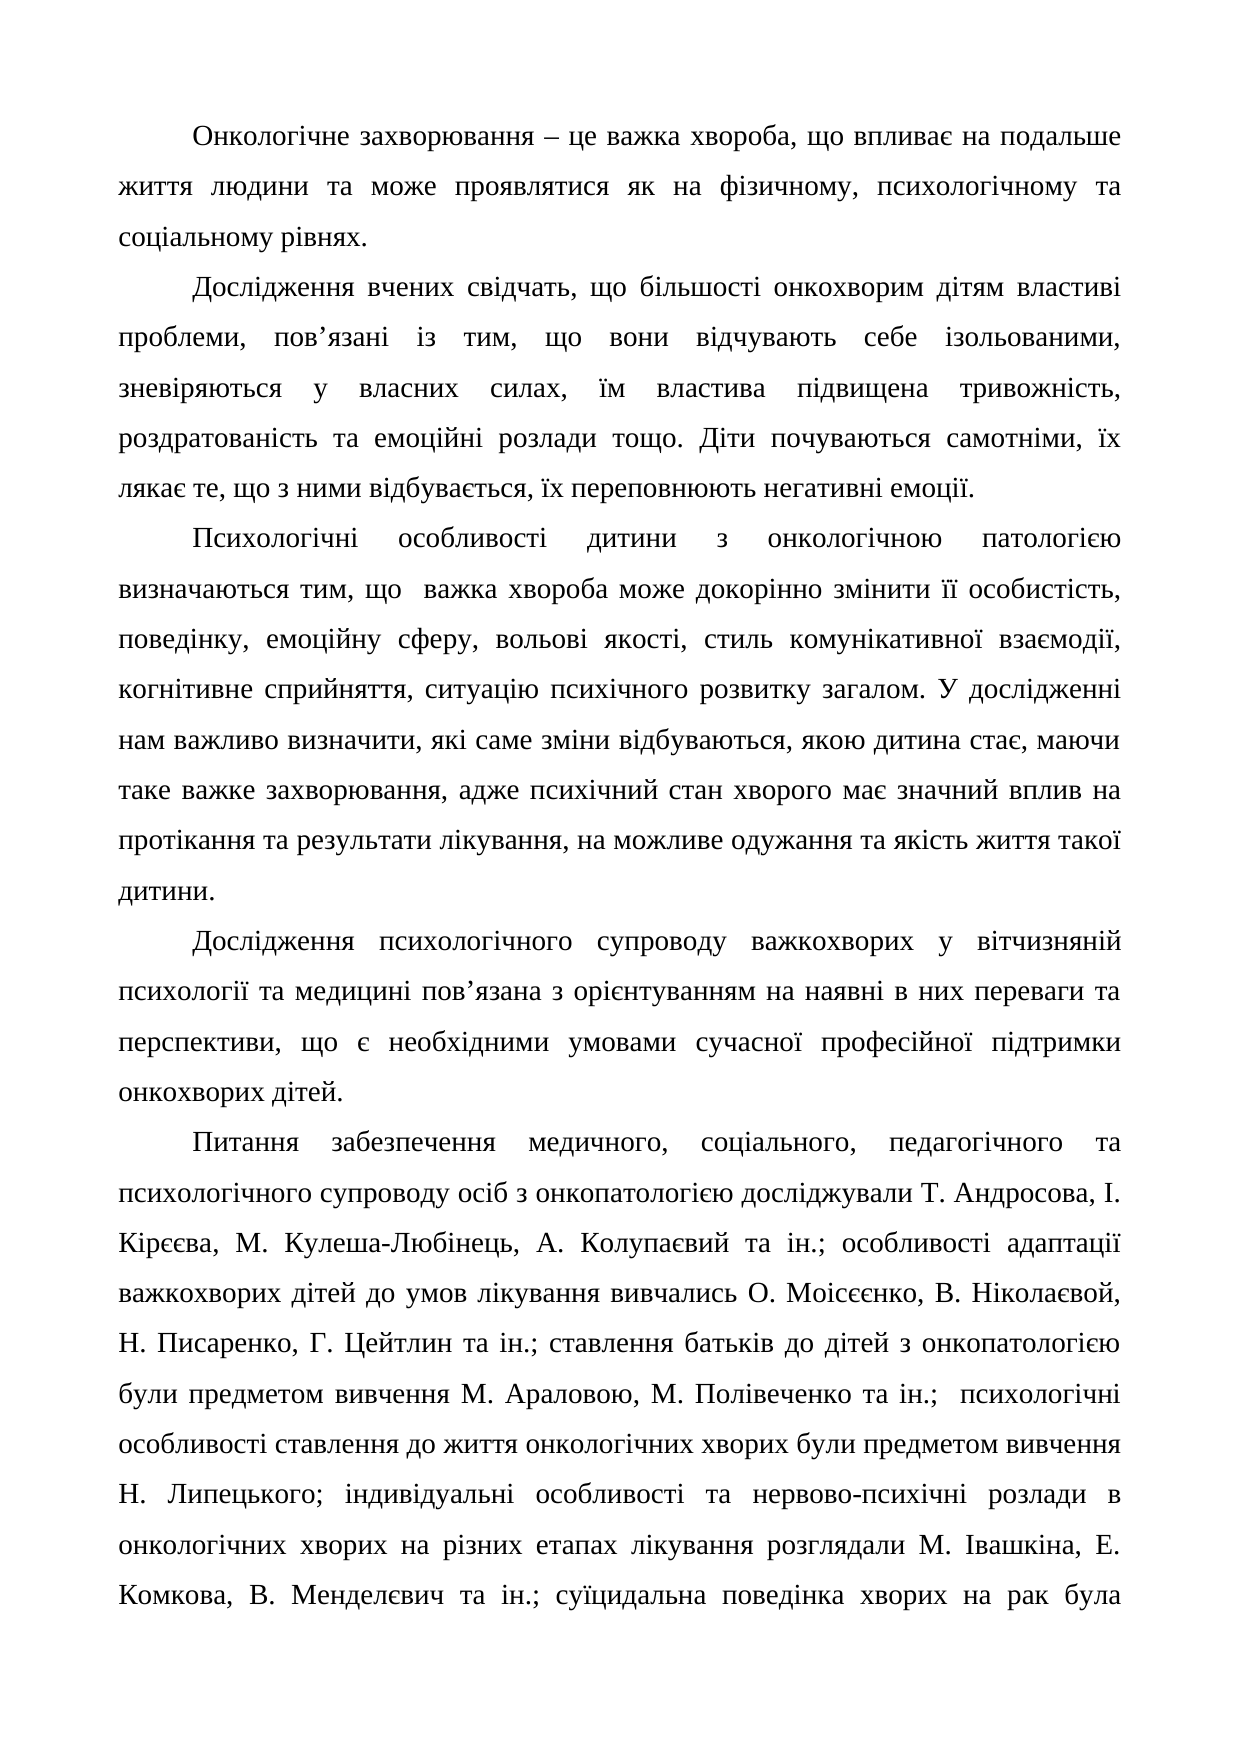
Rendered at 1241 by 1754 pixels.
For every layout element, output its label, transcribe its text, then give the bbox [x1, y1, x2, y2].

text Дослідження психологічного супроводу важкохворих у вітчизняній психології та медицині пов’язана з орієнтуванням на наявні в них переваги та перспективи, що є необхідними умовами сучасної професійної підтримки онкохворих дітей. [118, 923, 1122, 1108]
text Онкологічне захворювання – це важка хвороба, що впливає на подальше життя людини та може проявлятися як на фізичному, психологічному та соціальному рівнях. [118, 118, 1122, 252]
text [118, 1124, 1122, 1611]
text Психологічні особливості дитини з онкологічною патологією визначаються тим, що важка хвороба може докорінно змінити її особистість, поведінку, емоційну сферу, вольові якості, стиль комунікативної взаємодії, когнітивне сприйняття, ситуацію психічного розвитку загалом. У дослідженні нам важливо визначити, які саме зміни відбуваються, якою дитина стає, маючи таке важке захворювання, адже психічний стан хворого має значний вплив на протікання та результати лікування, на можливе одужання та якість життя такої дитини. [118, 521, 1122, 906]
text Дослідження вчених свідчать, що більшості онкохворим дітям властиві проблеми, пов’язані із тим, що вони відчувають себе ізольованими, зневіряються у власних силах, їм властива підвищена тривожність, роздратованість та емоційні розлади тощо. Діти почуваються самотніми, їх лякає те, що з ними відбувається, їх переповнюють негативні емоції. [118, 269, 1122, 504]
